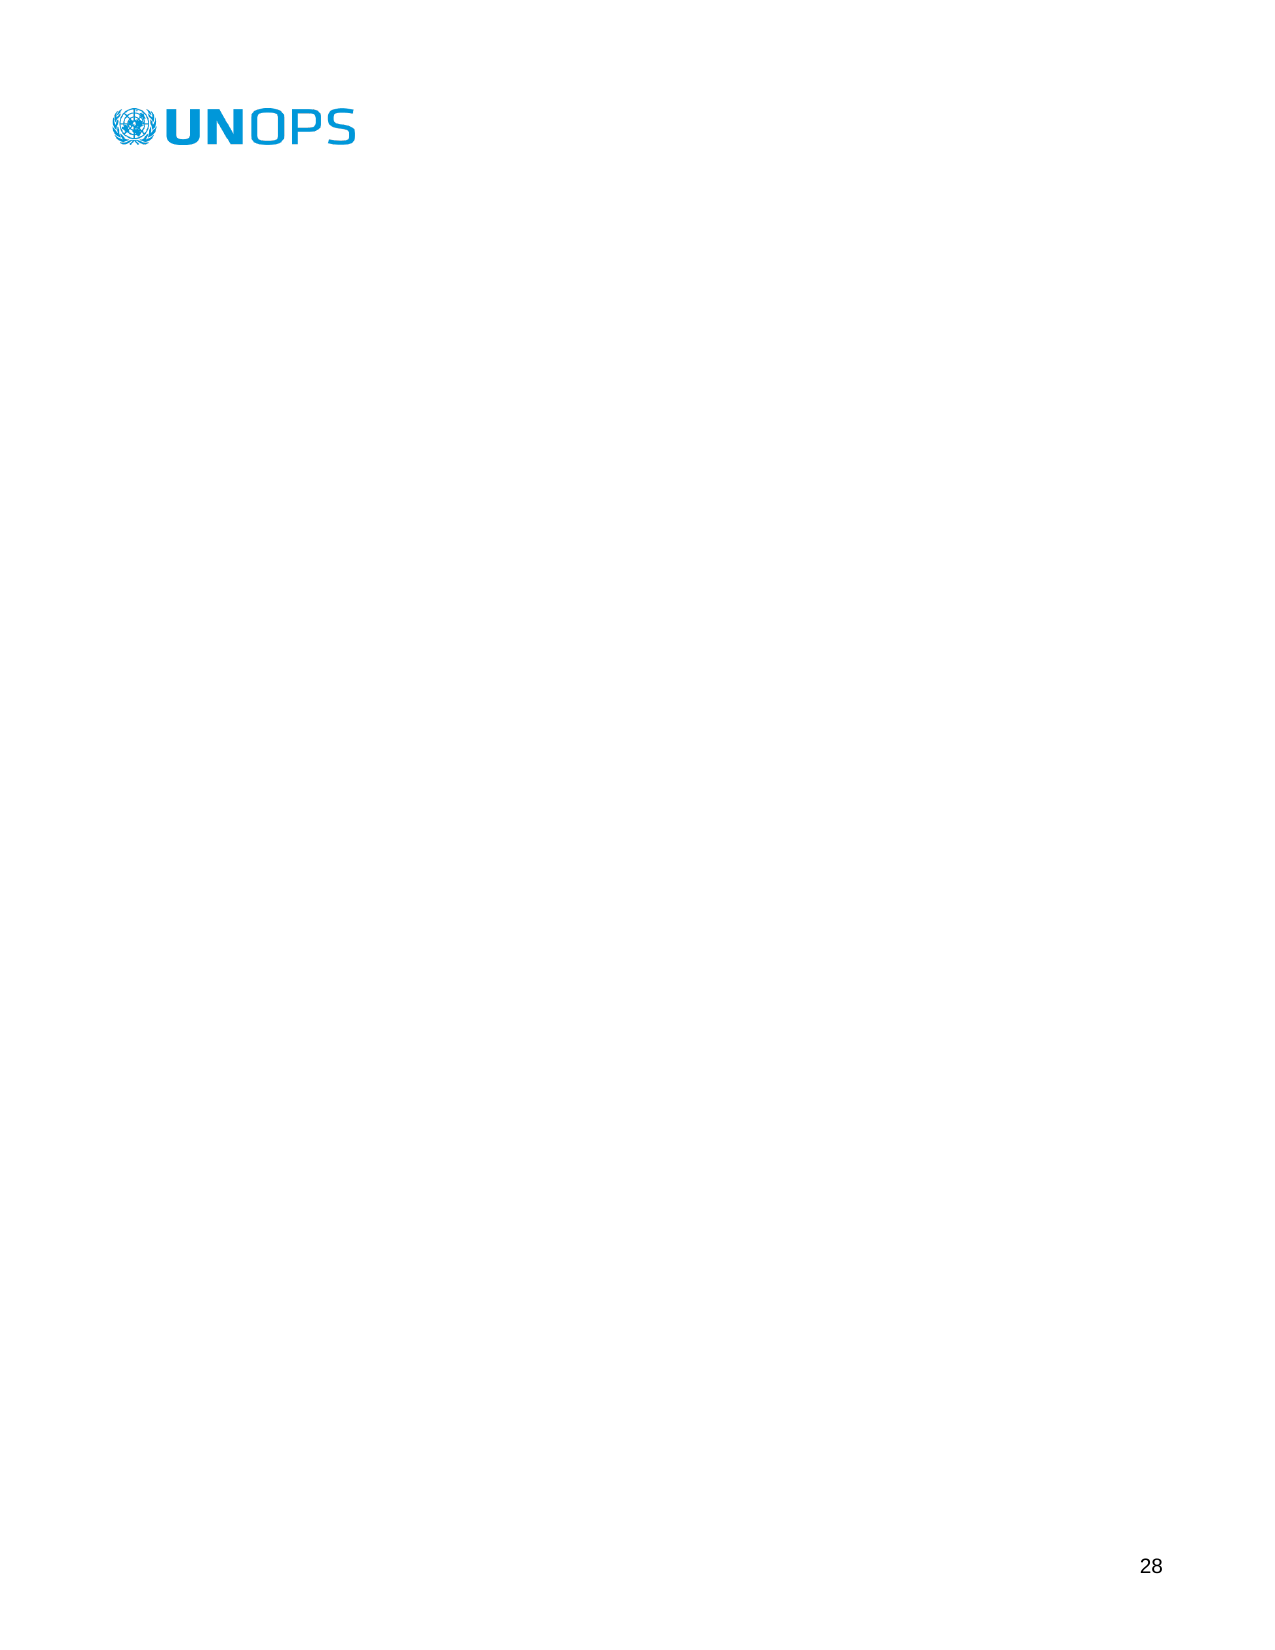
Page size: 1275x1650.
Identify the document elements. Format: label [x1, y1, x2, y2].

picture [112, 132, 121, 145]
picture [125, 134, 136, 145]
picture [298, 114, 315, 127]
picture [276, 108, 348, 145]
picture [112, 108, 133, 129]
picture [334, 108, 355, 128]
picture [217, 124, 230, 145]
picture [258, 113, 277, 140]
picture [143, 119, 151, 135]
picture [136, 108, 259, 145]
